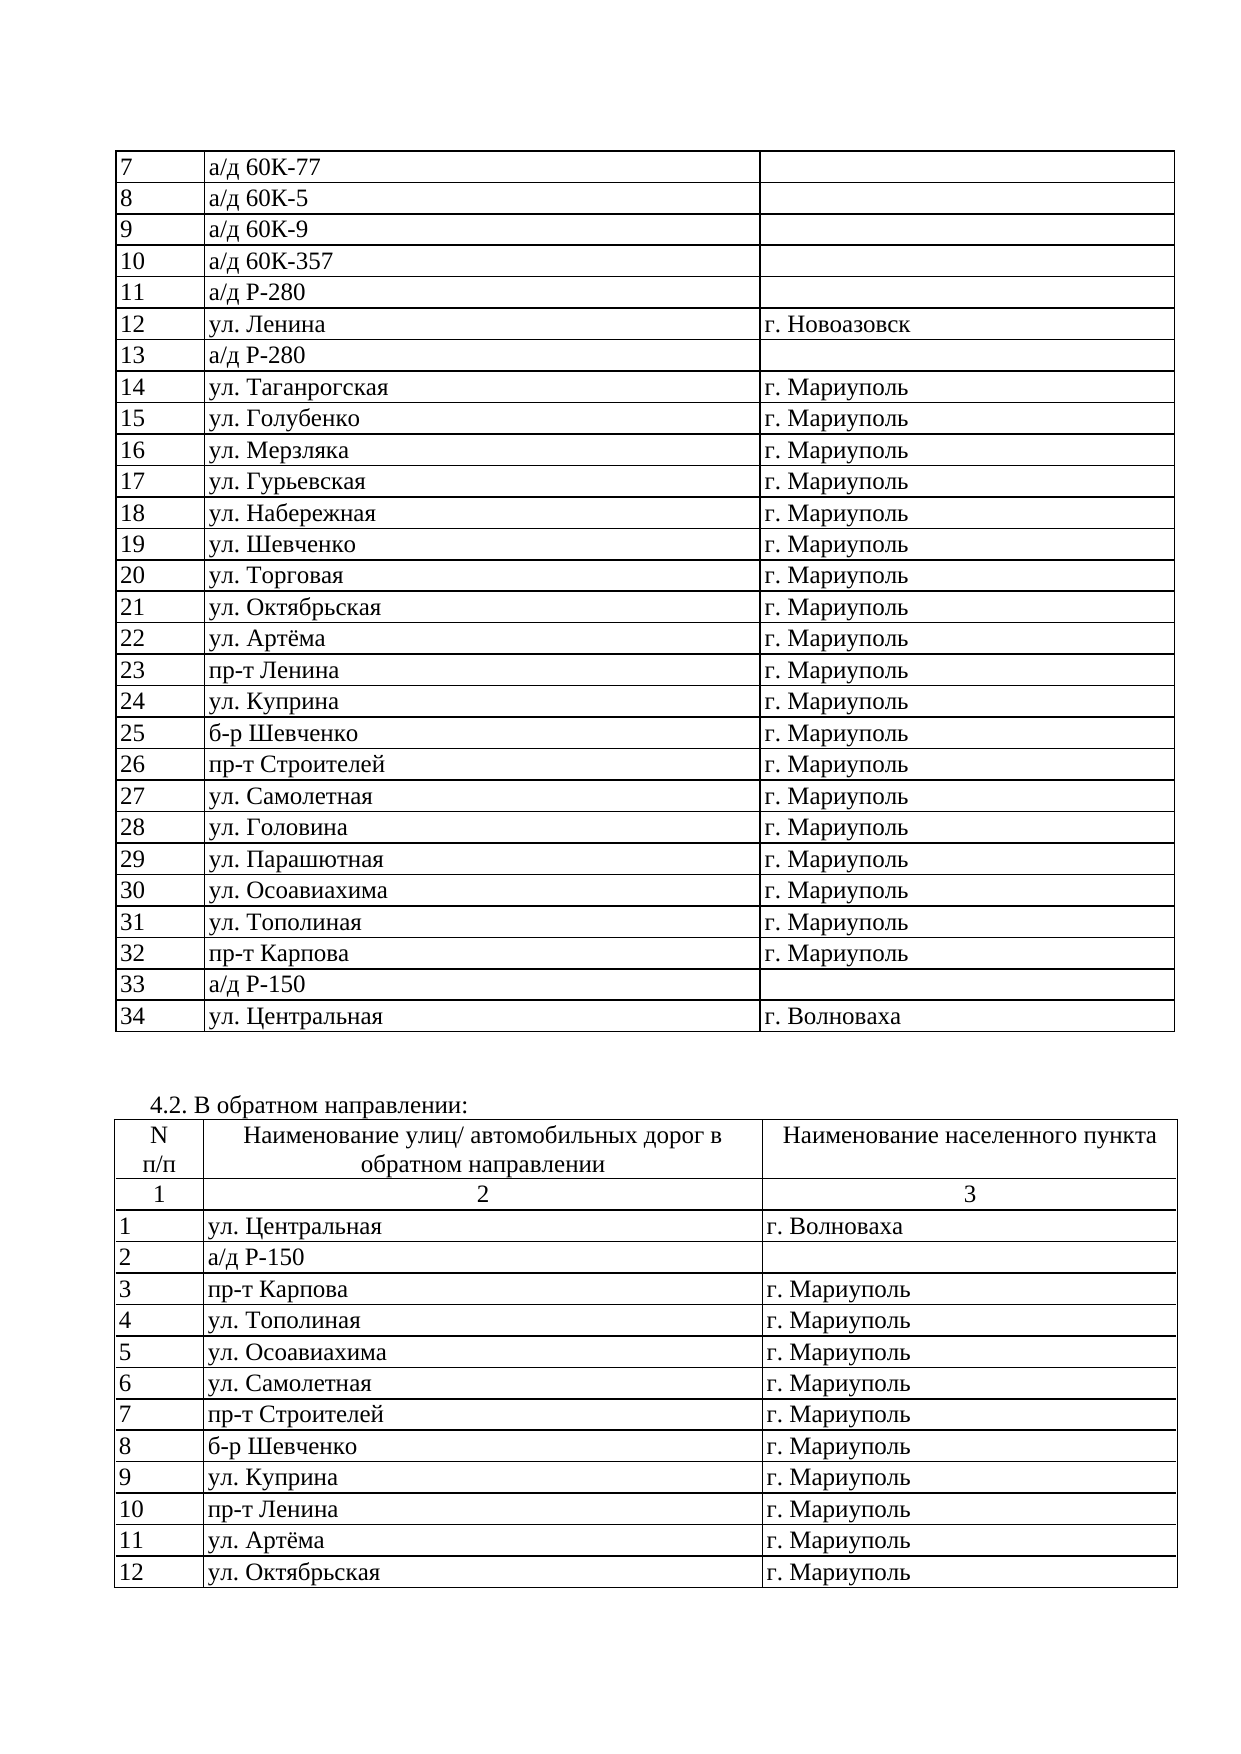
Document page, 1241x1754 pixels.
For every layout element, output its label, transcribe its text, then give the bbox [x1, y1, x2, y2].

table_cell г. Мариуполь [761, 844, 1174, 873]
table_cell ул. Осоавиахима [204, 1337, 762, 1366]
table_cell г. Мариуполь [761, 812, 1174, 842]
table_cell ул. Ленина [205, 309, 759, 339]
table_cell 1 [115, 1179, 203, 1209]
table_cell пр-т Ленина [204, 1494, 762, 1524]
table_cell г. Волноваха [761, 1001, 1174, 1031]
table_cell ул. Парашютная [205, 844, 759, 873]
table_cell 23 [117, 655, 204, 685]
table_cell 16 [117, 435, 204, 464]
table_cell а/д Р-280 [205, 340, 759, 370]
table_cell г. Мариуполь [761, 686, 1174, 716]
table_cell г. Мариуполь [763, 1272, 1177, 1303]
table_cell 13 [117, 340, 204, 370]
table_cell ул. Голубенко [205, 403, 759, 433]
table_cell г. Мариуполь [761, 403, 1174, 433]
table_cell ул. Центральная [205, 1001, 759, 1031]
table_cell ул. Шевченко [205, 529, 759, 559]
table_cell ул. Торговая [205, 561, 759, 590]
table_cell пр-т Ленина [205, 655, 759, 685]
table_cell г. Мариуполь [761, 907, 1174, 936]
table_cell г. Мариуполь [763, 1461, 1177, 1492]
table_cell 9 [115, 1462, 203, 1492]
table_cell 32 [117, 938, 204, 968]
table_cell г. Мариуполь [761, 875, 1174, 905]
table_cell 15 [117, 403, 204, 433]
table_cell а/д 60К-357 [205, 246, 759, 276]
table_cell 25 [117, 718, 204, 748]
table_cell г. Мариуполь [763, 1366, 1177, 1398]
table_cell г. Мариуполь [763, 1492, 1177, 1524]
table_cell ул. Тополиная [205, 907, 759, 936]
table_cell ул. Октябрьская [204, 1557, 762, 1587]
table_cell [761, 277, 1174, 307]
table_cell 12 [115, 1556, 203, 1587]
table_cell 8 [117, 183, 204, 213]
table_cell ул. Октябрьская [205, 592, 759, 622]
table_cell ул. Артёма [205, 623, 759, 653]
table_cell г. Мариуполь [761, 498, 1174, 527]
table_cell г. Мариуполь [761, 529, 1174, 559]
table_cell ул. Таганрогская [205, 372, 759, 402]
table_cell 3 [115, 1273, 203, 1303]
table_cell ул. Набережная [205, 498, 759, 527]
table_cell г. Мариуполь [763, 1304, 1177, 1335]
table_cell 4 [115, 1305, 203, 1335]
table_cell ул. Гурьевская [205, 466, 759, 496]
text 4.2. В обратном направлении: [150, 1090, 1090, 1119]
table_cell пр-т Карпова [205, 938, 759, 968]
table_cell ул. Осоавиахима [205, 875, 759, 905]
table_cell ул. Самолетная [204, 1368, 762, 1398]
table_cell 24 [117, 686, 204, 716]
table_cell г. Мариуполь [761, 749, 1174, 779]
table_cell 27 [117, 781, 204, 811]
table_cell ул. Самолетная [205, 781, 759, 811]
table_cell г. Волноваха [763, 1209, 1177, 1241]
table_cell а/д Р-280 [205, 277, 759, 307]
table_cell 28 [117, 812, 204, 842]
table_cell 8 [115, 1430, 203, 1461]
table_cell г. Мариуполь [761, 781, 1174, 811]
table_cell ул. Мерзляка [205, 435, 759, 464]
table_cell г. Мариуполь [761, 655, 1174, 685]
table_cell г. Мариуполь [761, 592, 1174, 622]
table_cell г. Мариуполь [761, 561, 1174, 590]
table_cell 12 [117, 309, 204, 339]
table_cell ул. Головина [205, 812, 759, 842]
table_cell ул. Артёма [204, 1525, 762, 1555]
table_cell 29 [117, 844, 204, 873]
table_cell ул. Центральная [204, 1211, 762, 1241]
table_cell 7 [115, 1399, 203, 1429]
table_cell 3 [763, 1178, 1177, 1209]
table_cell 1 [115, 1210, 203, 1241]
table_cell 14 [117, 372, 204, 402]
table_cell 20 [117, 561, 204, 590]
table_cell 30 [117, 875, 204, 905]
table_cell пр-т Карпова [204, 1274, 762, 1303]
table_cell а/д 60К-77 [205, 152, 759, 181]
table_cell [761, 215, 1174, 244]
table_cell а/д Р-150 [204, 1242, 762, 1272]
table_cell ул. Куприна [205, 686, 759, 716]
table_cell 17 [117, 466, 204, 496]
table_cell 31 [117, 907, 204, 936]
table_cell [761, 183, 1174, 213]
table_cell 7 [117, 152, 204, 181]
table_cell а/д Р-150 [205, 970, 759, 999]
table_cell г. Мариуполь [761, 938, 1174, 968]
table_cell а/д 60К-9 [205, 215, 759, 244]
table_cell 9 [117, 215, 204, 244]
table_cell г. Мариуполь [763, 1398, 1177, 1429]
table_header Наименование населенного пункта [763, 1120, 1177, 1178]
table_cell г. Мариуполь [763, 1555, 1177, 1587]
table_cell г. Мариуполь [761, 372, 1174, 402]
table_cell г. Мариуполь [761, 435, 1174, 464]
table_cell [763, 1241, 1177, 1272]
table_cell ул. Тополиная [204, 1305, 762, 1335]
table_cell г. Мариуполь [763, 1524, 1177, 1555]
table_cell г. Мариуполь [761, 718, 1174, 748]
table_cell 10 [115, 1493, 203, 1524]
table_cell г. Новоазовск [761, 309, 1174, 339]
table_cell пр-т Строителей [204, 1400, 762, 1429]
table_cell 21 [117, 592, 204, 622]
table_cell 26 [117, 749, 204, 779]
table_cell б-р Шевченко [205, 718, 759, 748]
table_cell г. Мариуполь [763, 1335, 1177, 1366]
table_header N п/п [115, 1120, 203, 1178]
table_cell 33 [117, 970, 204, 999]
table_cell 11 [115, 1525, 203, 1555]
table_cell г. Мариуполь [761, 466, 1174, 496]
table_header Наименование улиц/ автомобильных дорог в обратном направлении [204, 1120, 762, 1178]
table_cell 11 [117, 277, 204, 307]
table_cell 18 [117, 498, 204, 527]
table_cell г. Мариуполь [761, 623, 1174, 653]
table_cell 5 [115, 1336, 203, 1366]
table_cell 19 [117, 529, 204, 559]
table_cell [761, 246, 1174, 276]
table_cell 2 [115, 1242, 203, 1272]
table_cell 22 [117, 623, 204, 653]
table_cell [761, 152, 1174, 181]
table_cell 10 [117, 246, 204, 276]
table_cell б-р Шевченко [204, 1431, 762, 1461]
table_cell [761, 340, 1174, 370]
table_cell ул. Куприна [204, 1462, 762, 1492]
table_cell г. Мариуполь [763, 1429, 1177, 1461]
table_cell 6 [115, 1368, 203, 1398]
table_cell пр-т Строителей [205, 749, 759, 779]
table_cell [761, 970, 1174, 999]
table_cell 34 [117, 1001, 204, 1031]
table_cell 2 [204, 1179, 762, 1209]
table_cell а/д 60К-5 [205, 183, 759, 213]
